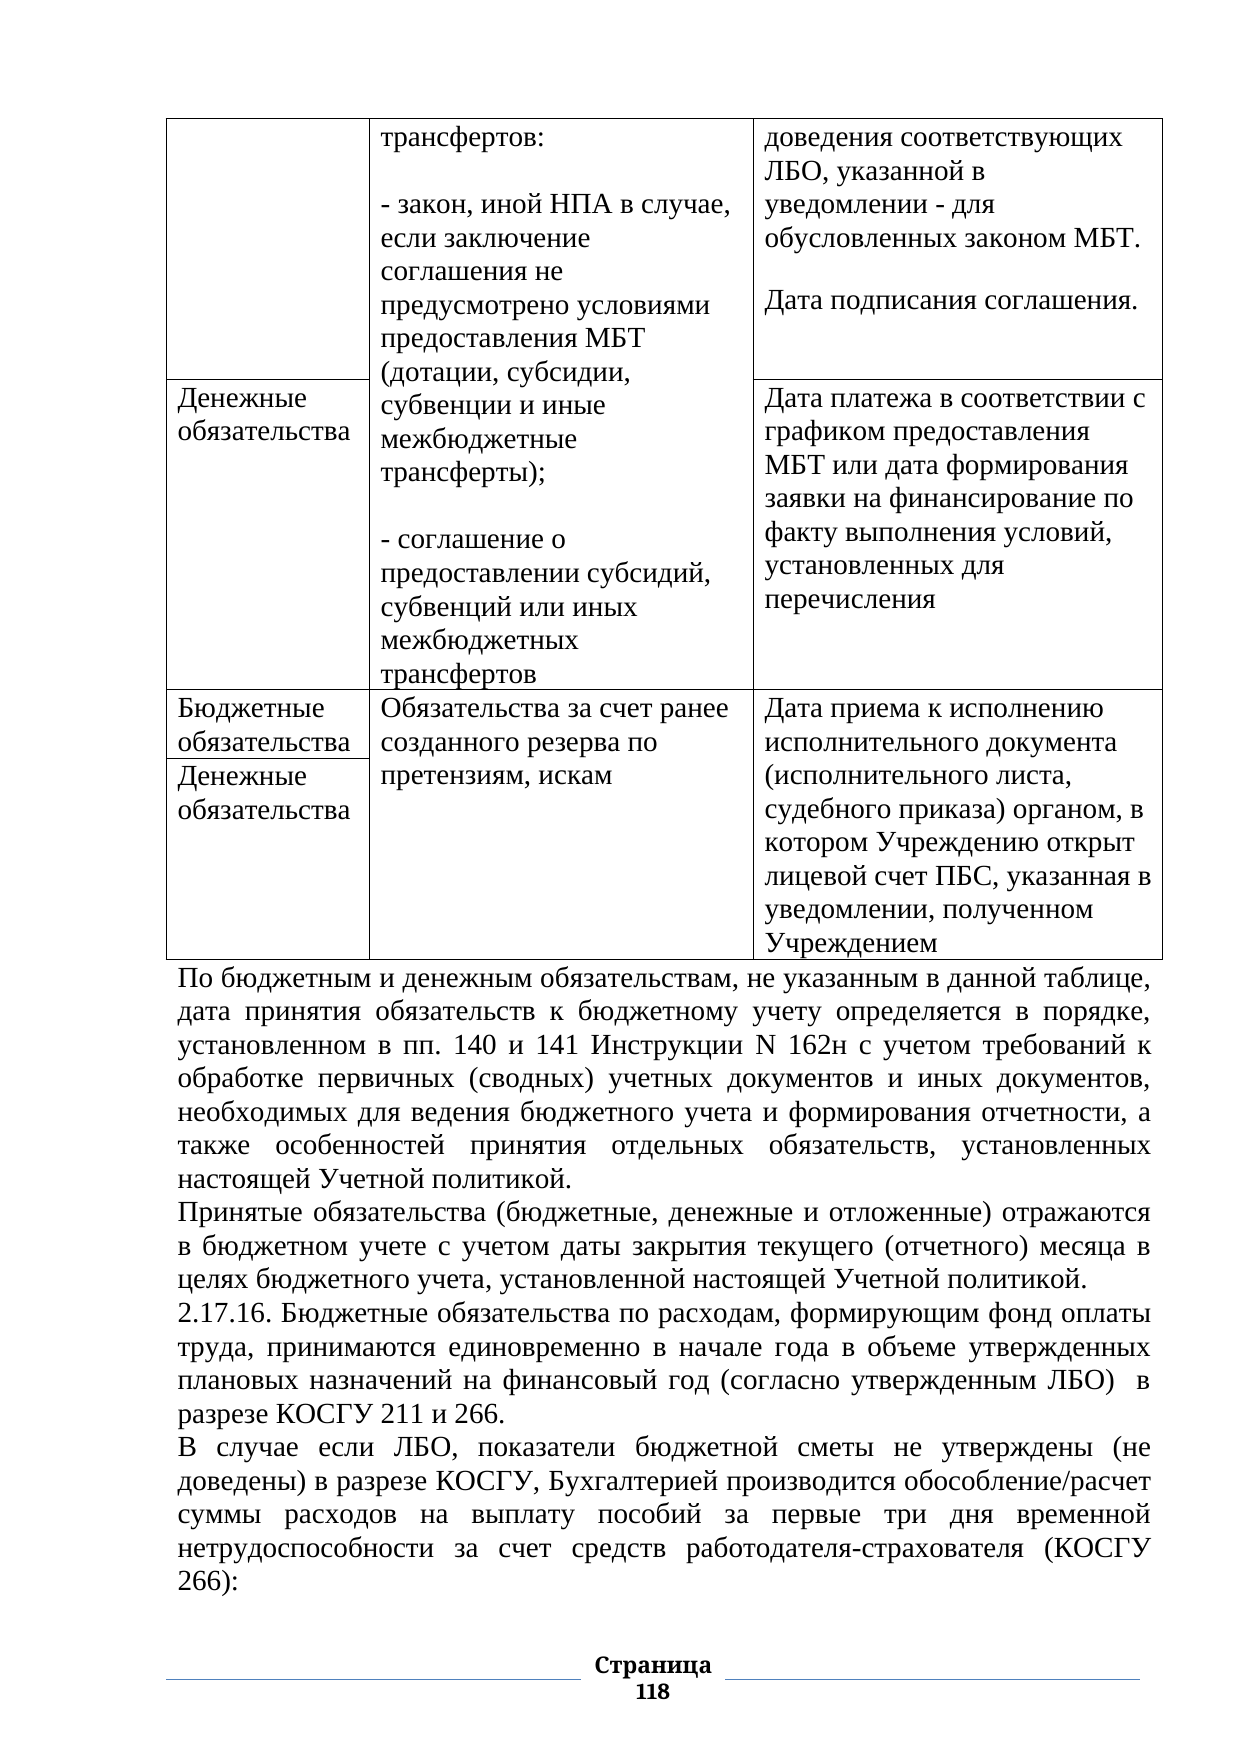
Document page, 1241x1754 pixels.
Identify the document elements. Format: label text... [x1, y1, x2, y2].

table_cell Денежные обязательства [167, 380, 369, 689]
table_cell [167, 119, 369, 379]
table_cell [370, 119, 753, 689]
table_cell Дата платежа в соответствии с графиком предоставления МБТ или дата формирования заявки на финансирование по факту выполнения условий, установленных для перечисления [754, 380, 1162, 689]
table_cell Дата приема к исполнению исполнительного документа (исполнительного листа, судебного приказа) органом, в котором Учреждению открыт лицевой счет ПБС, указанная в уведомлении, полученном Учреждением [754, 690, 1162, 959]
text В случае если ЛБО, показатели бюджетной сметы не утверждены (не доведены) в разрезе КОСГУ, Бухгалтерией производится обособление/расчет суммы расходов на выплату пособий за первые три дня временной нетрудоспособности за счет средств работодателя-страхователя (КОСГУ 266): [177, 1429, 1152, 1597]
text Принятые обязательства (бюджетные, денежные и отложенные) отражаются в бюджетном учете с учетом даты закрытия текущего (отчетного) месяца в целях бюджетного учета, установленной настоящей Учетной политикой. [177, 1194, 1152, 1295]
table_cell Денежные обязательства [167, 759, 369, 959]
table_cell Обязательства за счет ранее созданного резерва по претензиям, искам [370, 690, 753, 959]
text 2.17.16. Бюджетные обязательства по расходам, формирующим фонд оплаты труда, принимаются единовременно в начале года в объеме утвержденных плановых назначений на финансовый год (согласно утвержденным ЛБО) в разрезе КОСГУ 211 и 266. [177, 1295, 1152, 1429]
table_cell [754, 119, 1162, 379]
text По бюджетным и денежным обязательствам, не указанным в данной таблице, дата принятия обязательств к бюджетному учету определяется в порядке, установленном в пп. 140 и 141 Инструкции N 162н с учетом требований к обработке первичных (сводных) учетных документов и иных документов, необходимых для ведения бюджетного учета и формирования отчетности, а также особенностей принятия отдельных обязательств, установленных настоящей Учетной политикой. [177, 960, 1152, 1194]
table_cell Бюджетные обязательства [167, 690, 369, 757]
